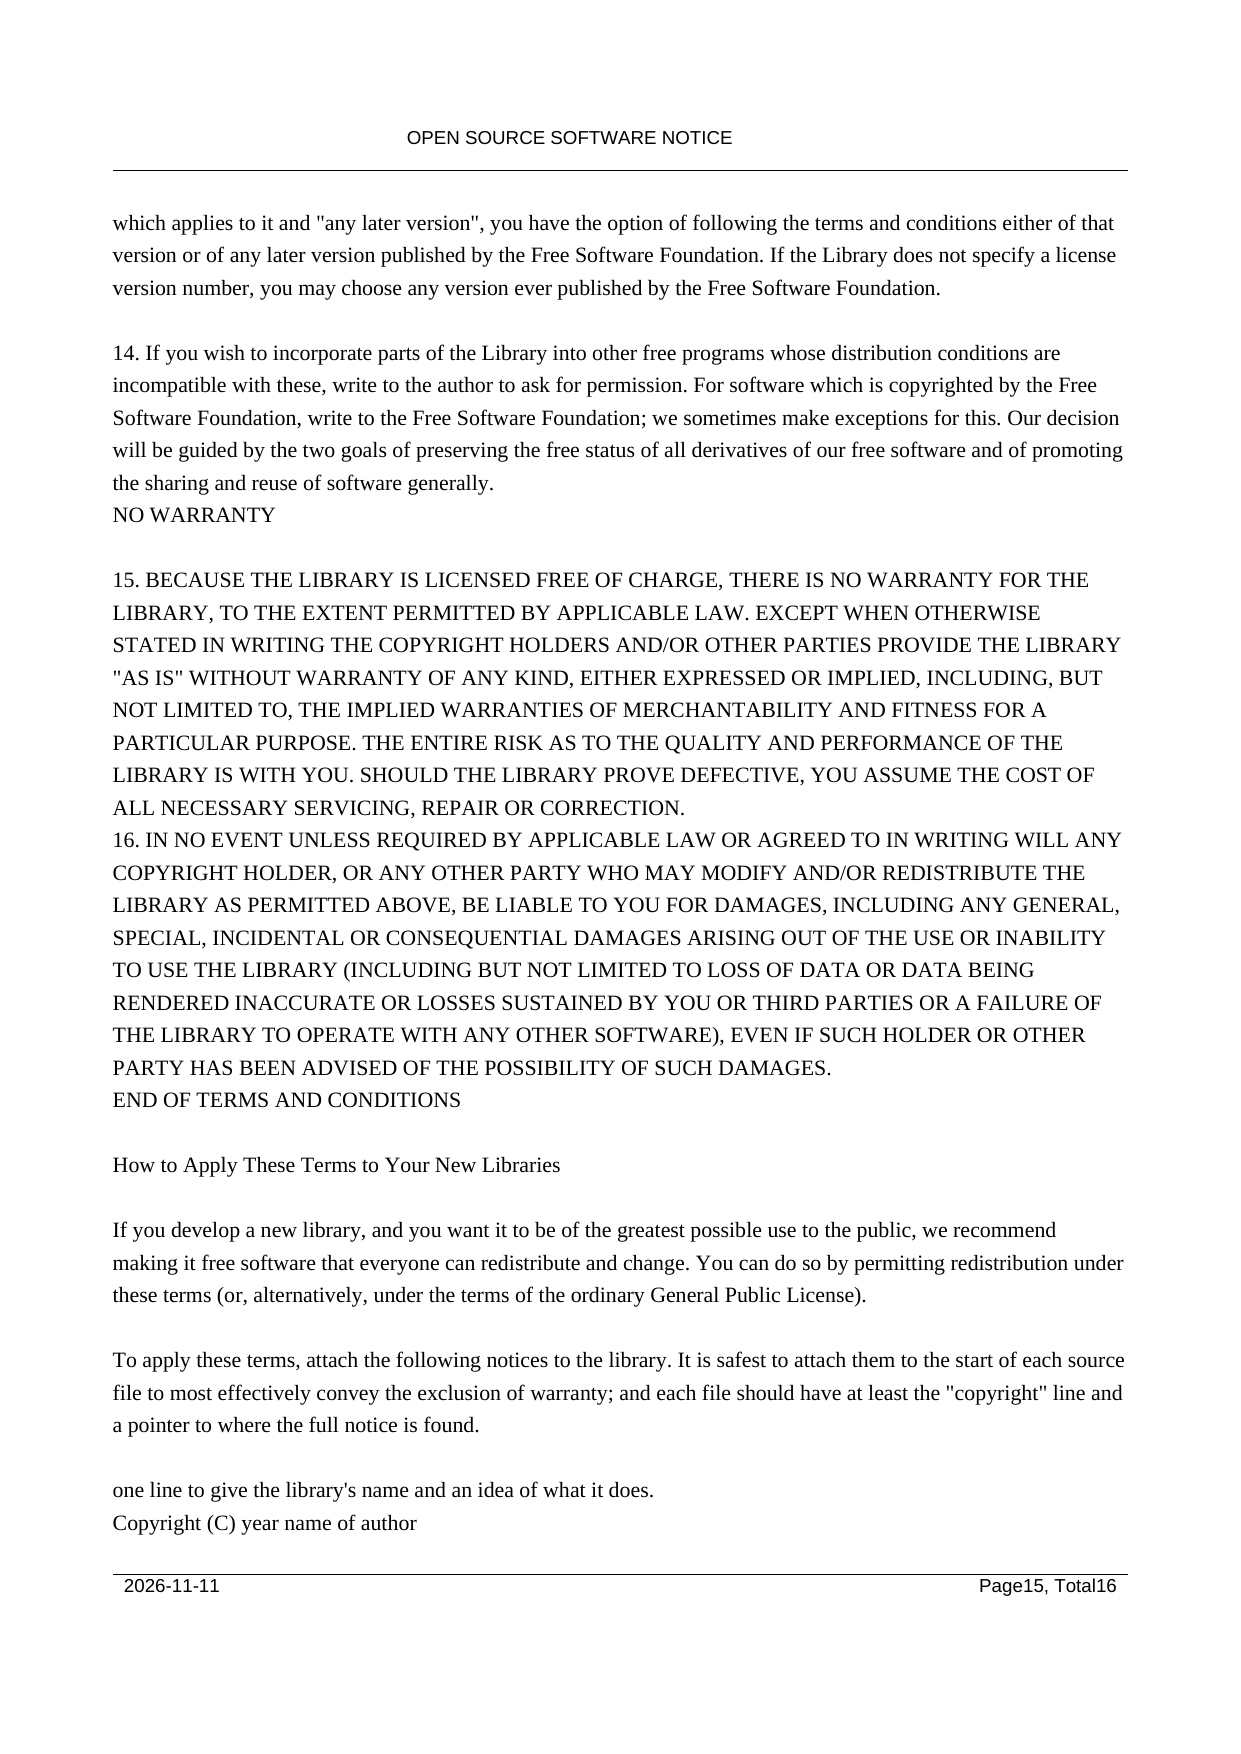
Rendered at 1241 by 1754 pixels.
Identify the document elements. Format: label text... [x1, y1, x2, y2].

text How to Apply These Terms to Your New Libraries [112, 1149, 1128, 1181]
text Copyright (C) year name of author [112, 1506, 1128, 1539]
text 14. If you wish to incorporate parts of the Library into other free programs whose distribution conditions are incompatible with these, write to the author to ask for permission. For software which is copyrighted by the Free Software Foundation, write to the Free Software Foundation; we sometimes make exceptions for this. Our decision will be guided by the two goals of preserving the free status of all derivatives of our free software and of promoting the sharing and reuse of software generally. [112, 336, 1128, 499]
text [112, 206, 1128, 304]
text 16. IN NO EVENT UNLESS REQUIRED BY APPLICABLE LAW OR AGREED TO IN WRITING WILL ANY COPYRIGHT HOLDER, OR ANY OTHER PARTY WHO MAY MODIFY AND/OR REDISTRIBUTE THE LIBRARY AS PERMITTED ABOVE, BE LIABLE TO YOU FOR DAMAGES, INCLUDING ANY GENERAL, SPECIAL, INCIDENTAL OR CONSEQUENTIAL DAMAGES ARISING OUT OF THE USE OR INABILITY TO USE THE LIBRARY (INCLUDING BUT NOT LIMITED TO LOSS OF DATA OR DATA BEING RENDERED INACCURATE OR LOSSES SUSTAINED BY YOU OR THIRD PARTIES OR A FAILURE OF THE LIBRARY TO OPERATE WITH ANY OTHER SOFTWARE), EVEN IF SUCH HOLDER OR OTHER PARTY HAS BEEN ADVISED OF THE POSSIBILITY OF SUCH DAMAGES. [112, 824, 1128, 1084]
text END OF TERMS AND CONDITIONS [112, 1084, 1128, 1116]
text If you develop a new library, and you want it to be of the greatest possible use to the public, we recommend making it free software that everyone can redistribute and change. You can do so by permitting redistribution under these terms (or, alternatively, under the terms of the ordinary General Public License). [112, 1214, 1128, 1311]
text one line to give the library's name and an idea of what it does. [112, 1474, 1128, 1506]
text To apply these terms, attach the following notices to the library. It is safest to attach them to the start of each source file to most effectively convey the exclusion of warranty; and each file should have at least the "copyright" line and a pointer to where the full notice is found. [112, 1344, 1128, 1441]
text 15. BECAUSE THE LIBRARY IS LICENSED FREE OF CHARGE, THERE IS NO WARRANTY FOR THE LIBRARY, TO THE EXTENT PERMITTED BY APPLICABLE LAW. EXCEPT WHEN OTHERWISE STATED IN WRITING THE COPYRIGHT HOLDERS AND/OR OTHER PARTIES PROVIDE THE LIBRARY "AS IS" WITHOUT WARRANTY OF ANY KIND, EITHER EXPRESSED OR IMPLIED, INCLUDING, BUT NOT LIMITED TO, THE IMPLIED WARRANTIES OF MERCHANTABILITY AND FITNESS FOR A PARTICULAR PURPOSE. THE ENTIRE RISK AS TO THE QUALITY AND PERFORMANCE OF THE LIBRARY IS WITH YOU. SHOULD THE LIBRARY PROVE DEFECTIVE, YOU ASSUME THE COST OF ALL NECESSARY SERVICING, REPAIR OR CORRECTION. [112, 564, 1128, 824]
text NO WARRANTY [112, 499, 1128, 531]
